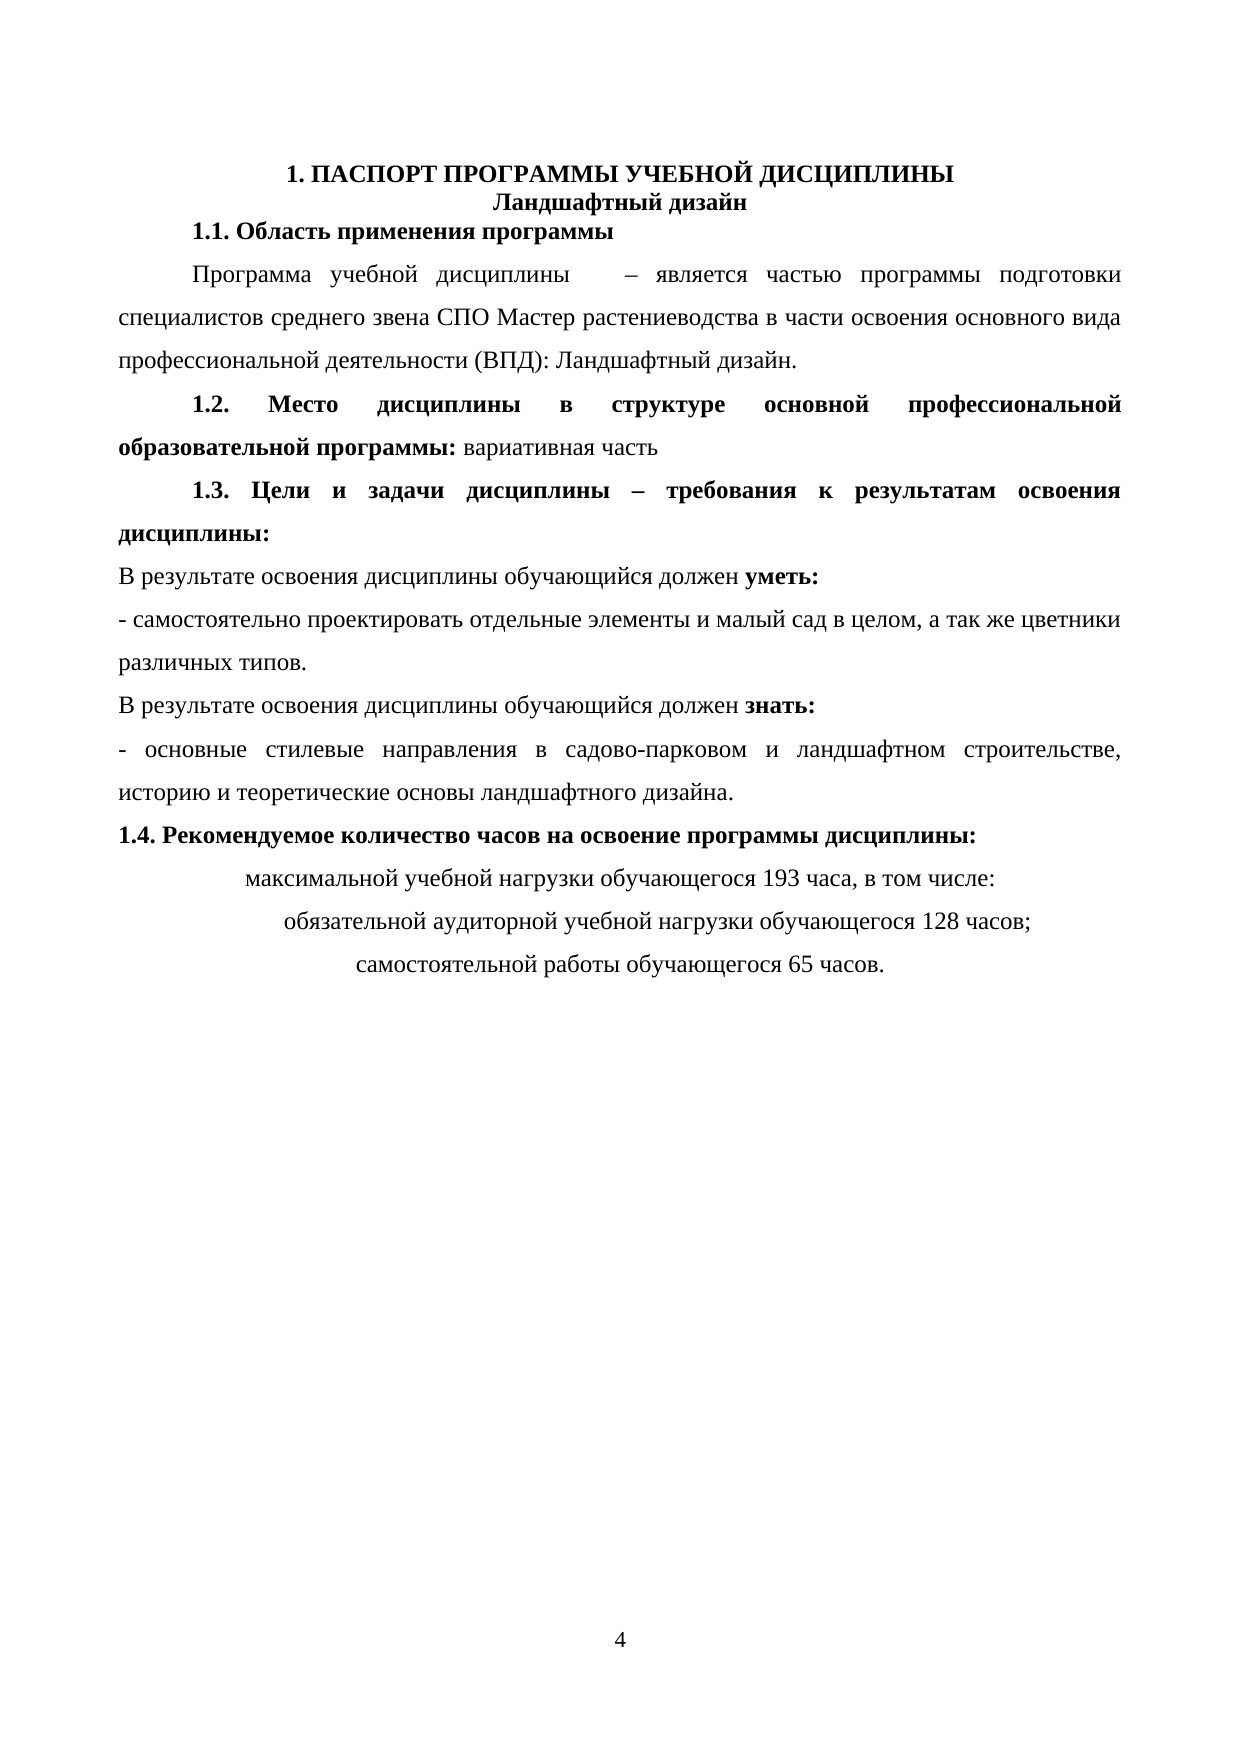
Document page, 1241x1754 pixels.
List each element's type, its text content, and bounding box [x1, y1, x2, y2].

text 1.3. Цели и задачи дисциплины – требования к результатам освоения дисциплины: [118, 475, 1122, 547]
text В результате освоения дисциплины обучающийся должен уметь: [118, 561, 1122, 590]
text В результате освоения дисциплины обучающийся должен знать: [118, 691, 1122, 719]
text - основные стилевые направления в садово-парковом и ландшафтном строительстве, историю и теоретические основы ландшафтного дизайна. [118, 734, 1122, 806]
text Ландшафтный дизайн [118, 187, 1122, 216]
text 1.2. Место дисциплины в структуре основной профессиональной образовательной программы: вариативная часть [118, 389, 1122, 461]
text 1.1. Область применения программы [118, 216, 1122, 245]
text Программа учебной дисциплины – является частью программы подготовки специалистов среднего звена СПО Мастер растениеводства в части освоения основного вида профессиональной деятельности (ВПД): Ландшафтный дизайн. [118, 259, 1122, 374]
text обязательной аудиторной учебной нагрузки обучающегося 128 часов; [193, 906, 1122, 935]
text 1. ПАСПОРТ ПРОГРАММЫ УЧЕБНОЙ ДИСЦИПЛИНЫ [118, 159, 1122, 187]
text - самостоятельно проектировать отдельные элементы и малый сад в целом, а так же цветники различных типов. [118, 604, 1122, 676]
text 1.4. Рекомендуемое количество часов на освоение программы дисциплины: [118, 820, 1122, 849]
text самостоятельной работы обучающегося 65 часов. [118, 949, 1122, 978]
text максимальной учебной нагрузки обучающегося 193 часа, в том числе: [118, 863, 1122, 892]
